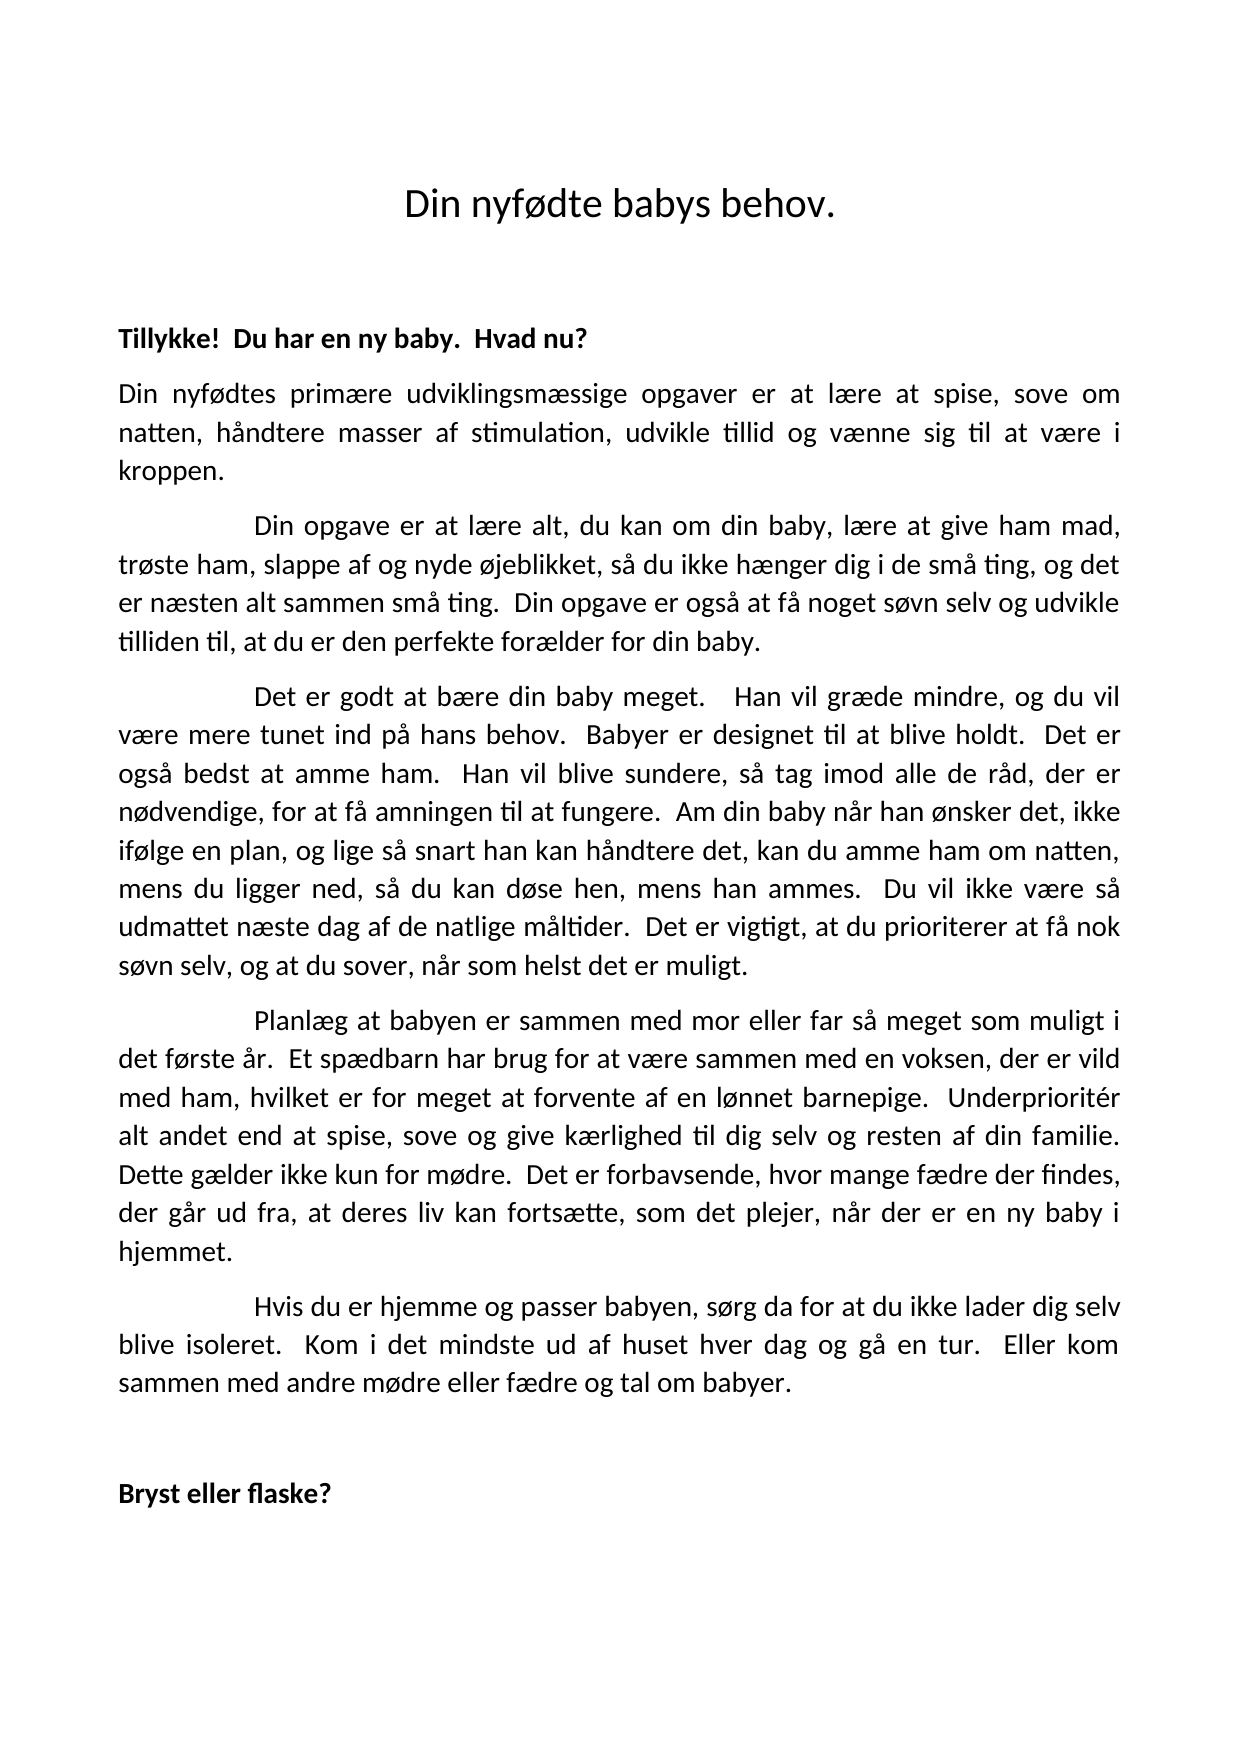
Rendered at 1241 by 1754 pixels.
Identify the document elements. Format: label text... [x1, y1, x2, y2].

text Din nyfødte babys behov. [118, 177, 1122, 228]
text Bryst eller flaske? [118, 1475, 1122, 1510]
text Din opgave er at lære alt, du kan om din baby, lære at give ham mad, trøste ham, slappe af og nyde øjeblikket, så du ikke hænger dig i de små ting, og det er næsten alt sammen små ting. Din opgave er også at få noget søvn selv og udvikle tilliden til, at du er den perfekte forælder for din baby. [118, 507, 1122, 658]
text Planlæg at babyen er sammen med mor eller far så meget som muligt i det første år. Et spædbarn har brug for at være sammen med en voksen, der er vild med ham, hvilket er for meget at forvente af en lønnet barnepige. Underprioritér alt andet end at spise, sove og give kærlighed til dig selv og resten af din familie. Dette gælder ikke kun for mødre. Det er forbavsende, hvor mange fædre der findes, der går ud fra, at deres liv kan fortsætte, som det plejer, når der er en ny baby i hjemmet. [118, 1002, 1122, 1268]
text Det er godt at bære din baby meget. Han vil græde mindre, og du vil være mere tunet ind på hans behov. Babyer er designet til at blive holdt. Det er også bedst at amme ham. Han vil blive sundere, så tag imod alle de råd, der er nødvendige, for at få amningen til at fungere. Am din baby når han ønsker det, ikke ifølge en plan, og lige så snart han kan håndtere det, kan du amme ham om natten, mens du ligger ned, så du kan døse hen, mens han ammes. Du vil ikke være så udmattet næste dag af de natlige måltider. Det er vigtigt, at du prioriterer at få nok søvn selv, og at du sover, når som helst det er muligt. [118, 678, 1122, 982]
text Tillykke! Du har en ny baby. Hvad nu? [118, 320, 1122, 356]
text Hvis du er hjemme og passer babyen, sørg da for at du ikke lader dig selv blive isoleret. Kom i det mindste ud af huset hver dag og gå en tur. Eller kom sammen med andre mødre eller fædre og tal om babyer. [118, 1288, 1122, 1400]
text Din nyfødtes primære udviklingsmæssige opgaver er at lære at spise, sove om natten, håndtere masser af stimulation, udvikle tillid og vænne sig til at være i kroppen. [118, 375, 1122, 488]
